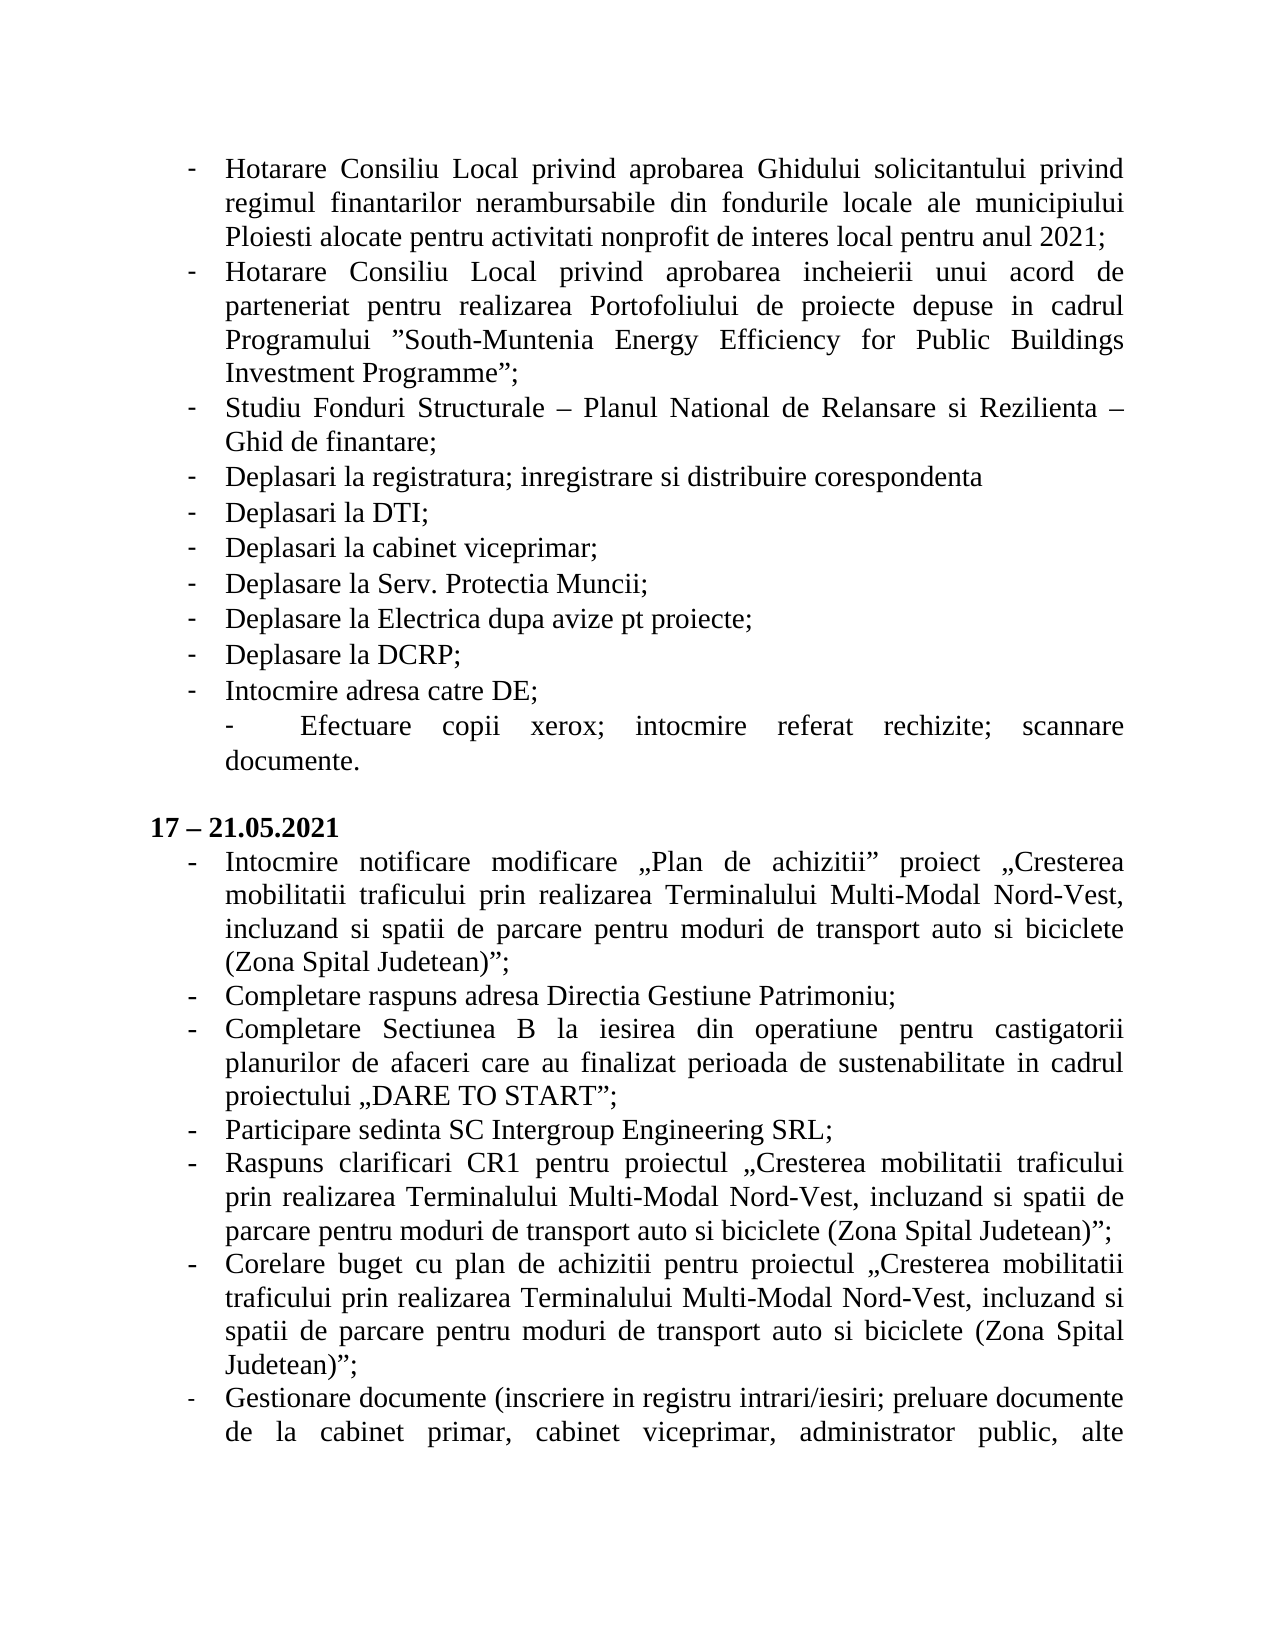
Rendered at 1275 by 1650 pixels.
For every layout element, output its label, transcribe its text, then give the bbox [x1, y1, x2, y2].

list Deplasare la DCRP; [187, 636, 1125, 672]
list Completare raspuns adresa Directia Gestiune Patrimoniu; [187, 978, 1125, 1011]
list Corelare buget cu plan de achizitii pentru proiectul „Cresterea mobilitatii traficului prin realizarea Terminalului Multi-Modal Nord-Vest, incluzand si spatii de parcare pentru moduri de transport auto si biciclete (Zona Spital Judetean)”; [187, 1246, 1125, 1380]
list Deplasari la registratura; inregistrare si distribuire corespondenta [187, 458, 1125, 494]
list Intocmire adresa catre DE; [187, 672, 1125, 707]
list Intocmire notificare modificare „Plan de achizitii” proiect „Cresterea mobilitatii traficului prin realizarea Terminalului Multi-Modal Nord-Vest, incluzand si spatii de parcare pentru moduri de transport auto si biciclete (Zona Spital Judetean)”; [187, 844, 1125, 978]
list Studiu Fonduri Structurale – Planul National de Relansare si Rezilienta – Ghid de finantare; [187, 389, 1125, 458]
list Deplasare la Serv. Protectia Muncii; [187, 565, 1125, 601]
list Deplasari la cabinet viceprimar; [187, 529, 1125, 565]
text 17 – 21.05.2021 [150, 810, 1125, 844]
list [187, 1380, 1125, 1447]
list Efectuare copii xerox; intocmire referat rechizite; scannare documente. [225, 707, 1125, 777]
list Hotarare Consiliu Local privind aprobarea Ghidului solicitantului privind regimul finantarilor nerambursabile din fondurile locale ale municipiului Ploiesti alocate pentru activitati nonprofit de interes local pentru anul 2021; [187, 150, 1125, 253]
list Participare sedinta SC Intergroup Engineering SRL; [187, 1112, 1125, 1146]
list Deplasari la DTI; [187, 494, 1125, 529]
list Completare Sectiunea B la iesirea din operatiune pentru castigatorii planurilor de afaceri care au finalizat perioada de sustenabilitate in cadrul proiectului „DARE TO START”; [187, 1011, 1125, 1112]
list Raspuns clarificari CR1 pentru proiectul „Cresterea mobilitatii traficului prin realizarea Terminalului Multi-Modal Nord-Vest, incluzand si spatii de parcare pentru moduri de transport auto si biciclete (Zona Spital Judetean)”; [187, 1146, 1125, 1246]
list Deplasare la Electrica dupa avize pt proiecte; [187, 601, 1125, 636]
list Hotarare Consiliu Local privind aprobarea incheierii unui acord de parteneriat pentru realizarea Portofoliului de proiecte depuse in cadrul Programului ”South-Muntenia Energy Efficiency for Public Buildings Investment Programme”; [187, 253, 1125, 389]
